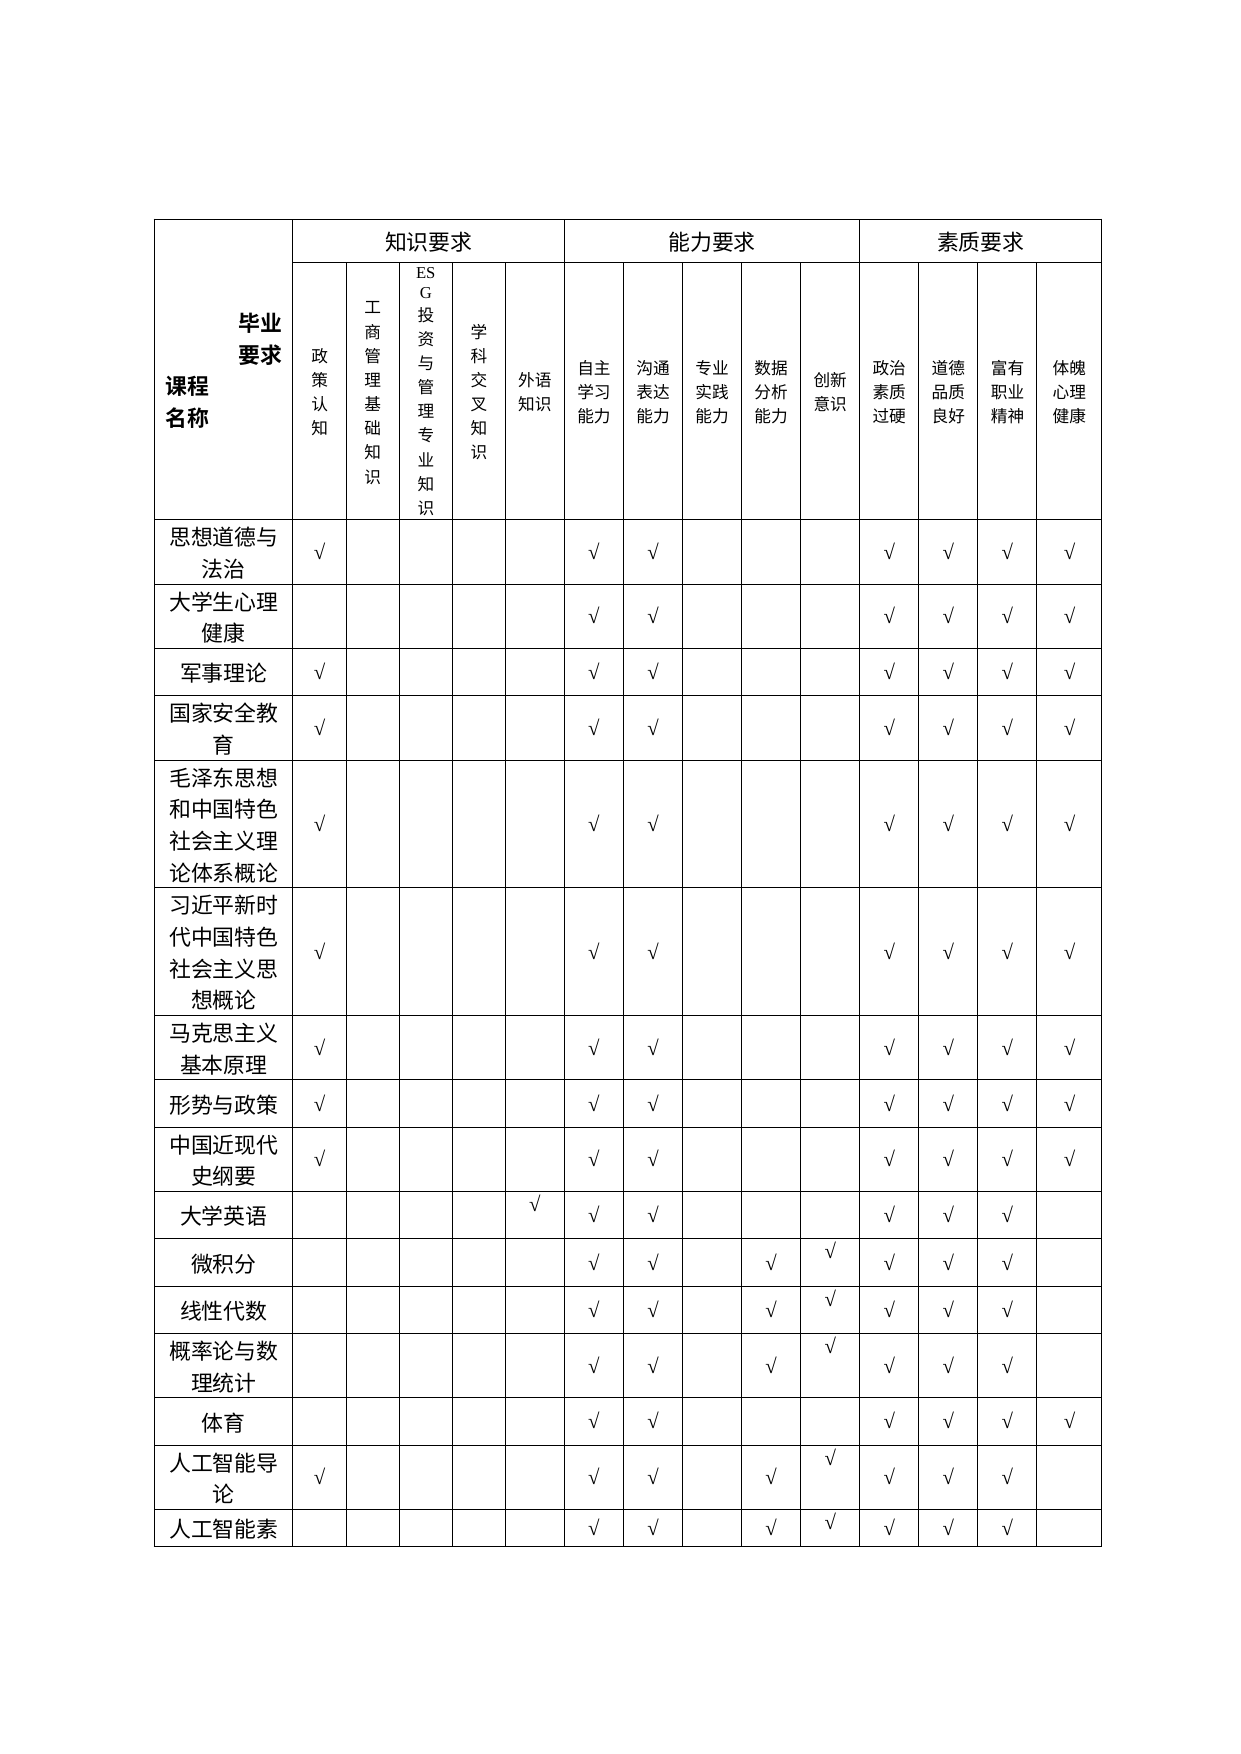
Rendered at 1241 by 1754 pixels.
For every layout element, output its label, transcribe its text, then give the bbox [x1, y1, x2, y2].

table_cell √ [978, 1239, 1036, 1286]
table_cell [400, 761, 452, 887]
table_cell √ [919, 1192, 977, 1238]
table_cell [400, 1287, 452, 1333]
table_cell [453, 1080, 505, 1127]
table_cell [801, 520, 859, 583]
table_cell √ [1037, 888, 1101, 1015]
table_cell [400, 1334, 452, 1397]
table_cell 人工智能导论 [155, 1446, 292, 1509]
table_cell [742, 585, 800, 648]
table_cell 概率论与数理统计 [155, 1334, 292, 1397]
table_cell √ [801, 1287, 859, 1333]
table_cell [801, 1080, 859, 1127]
table_cell 中国近现代史纲要 [155, 1128, 292, 1191]
table_cell [683, 1446, 741, 1509]
table_cell [801, 1128, 859, 1191]
table_cell √ [742, 1446, 800, 1509]
table_cell √ [860, 520, 918, 583]
table_cell [400, 1128, 452, 1191]
table_cell [453, 1334, 505, 1397]
table_cell √ [1037, 1398, 1101, 1444]
table_cell √ [860, 1239, 918, 1286]
table_cell 自主学习能力 [565, 263, 623, 519]
table_cell √ [624, 1080, 682, 1127]
table_cell [400, 1192, 452, 1238]
table_cell 毛泽东思想和中国特色社会主义理论体系概论 [155, 761, 292, 887]
table_cell [683, 1080, 741, 1127]
table_cell 沟通表达能力 [624, 263, 682, 519]
table_cell 数据分析能力 [742, 263, 800, 519]
table_cell √ [978, 1334, 1036, 1397]
table_cell [453, 649, 505, 695]
table_cell 人工智能素养 [155, 1510, 292, 1546]
table_cell √ [624, 1128, 682, 1191]
table_cell √ [624, 696, 682, 759]
table_cell [453, 761, 505, 887]
table_cell 大学生心理健康 [155, 585, 292, 648]
table_cell √ [978, 1287, 1036, 1333]
table_cell [453, 1398, 505, 1444]
table_cell 体魄心理健康 [1037, 263, 1101, 519]
table_cell √ [624, 1239, 682, 1286]
table_cell [683, 761, 741, 887]
table_cell [742, 520, 800, 583]
table_cell [506, 1080, 564, 1127]
table_cell [801, 585, 859, 648]
table_cell √ [860, 1192, 918, 1238]
table_cell [742, 696, 800, 759]
table_cell 学科交叉知识 [453, 263, 505, 519]
table_cell [293, 1192, 346, 1238]
table_cell √ [919, 1128, 977, 1191]
table_cell 习近平新时代中国特色社会主义思想概论 [155, 888, 292, 1015]
table_cell [506, 696, 564, 759]
table_cell [400, 1398, 452, 1444]
table_cell [1037, 1446, 1101, 1509]
table_cell √ [293, 761, 346, 887]
table_cell √ [801, 1510, 859, 1546]
table_cell [506, 888, 564, 1015]
table_cell [506, 1287, 564, 1333]
table_cell [506, 585, 564, 648]
table_cell √ [742, 1334, 800, 1397]
table_header 素质要求 [860, 220, 1101, 262]
table_cell √ [919, 1016, 977, 1079]
table_cell [293, 1239, 346, 1286]
table_cell [506, 1239, 564, 1286]
table_cell √ [293, 696, 346, 759]
table_cell √ [624, 1334, 682, 1397]
table_cell [400, 1080, 452, 1127]
table_cell √ [978, 1398, 1036, 1444]
table_cell 外语知识 [506, 263, 564, 519]
table_cell 体育 [155, 1398, 292, 1444]
table_cell [400, 520, 452, 583]
table_cell [506, 1016, 564, 1079]
table_cell [347, 1239, 399, 1286]
table_cell √ [978, 1128, 1036, 1191]
table_cell √ [565, 1334, 623, 1397]
table_header 知识要求 [293, 220, 564, 262]
table_cell [683, 1287, 741, 1333]
table_cell √ [1037, 1080, 1101, 1127]
table_cell [683, 1239, 741, 1286]
table_cell √ [1037, 1128, 1101, 1191]
table_cell [683, 696, 741, 759]
table_cell √ [1037, 1016, 1101, 1079]
table_cell √ [978, 1192, 1036, 1238]
table_cell √ [919, 1080, 977, 1127]
table_cell √ [978, 761, 1036, 887]
table_cell √ [978, 1080, 1036, 1127]
table_cell [801, 888, 859, 1015]
table_cell √ [1037, 585, 1101, 648]
table_cell √ [860, 1287, 918, 1333]
table_cell [347, 649, 399, 695]
table_cell √ [978, 649, 1036, 695]
table_cell √ [919, 888, 977, 1015]
table_cell √ [624, 1398, 682, 1444]
table_cell √ [624, 761, 682, 887]
table_cell √ [742, 1510, 800, 1546]
table_cell √ [978, 1016, 1036, 1079]
table_cell √ [565, 1398, 623, 1444]
table_cell [347, 888, 399, 1015]
table_cell √ [978, 1446, 1036, 1509]
table_cell [453, 1239, 505, 1286]
table_cell √ [1037, 649, 1101, 695]
table_cell [506, 1446, 564, 1509]
table_cell √ [565, 649, 623, 695]
table_cell [453, 1446, 505, 1509]
table_cell [506, 1128, 564, 1191]
table_cell √ [293, 649, 346, 695]
table_cell [1037, 1287, 1101, 1333]
table_cell [801, 1192, 859, 1238]
table_cell 道德品质良好 [919, 263, 977, 519]
table_cell √ [742, 1287, 800, 1333]
table_cell √ [919, 761, 977, 887]
table_cell √ [919, 649, 977, 695]
table_cell √ [565, 1128, 623, 1191]
table_header 毕业 要求 课程 名称 [155, 220, 292, 519]
table_cell √ [293, 888, 346, 1015]
table_cell [453, 1016, 505, 1079]
table_cell [400, 1510, 452, 1546]
table_cell [742, 1016, 800, 1079]
table_cell √ [1037, 696, 1101, 759]
table_cell [453, 585, 505, 648]
table_cell 富有职业精神 [978, 263, 1036, 519]
table_cell √ [565, 1080, 623, 1127]
table_cell √ [293, 1080, 346, 1127]
table_cell 军事理论 [155, 649, 292, 695]
table_cell √ [860, 1016, 918, 1079]
table_cell √ [978, 888, 1036, 1015]
table_cell 形势与政策 [155, 1080, 292, 1127]
table_cell [347, 1287, 399, 1333]
table_cell [400, 1239, 452, 1286]
table_cell [400, 696, 452, 759]
table_cell [293, 585, 346, 648]
table_cell √ [565, 761, 623, 887]
table_cell [400, 1016, 452, 1079]
table_cell [742, 649, 800, 695]
table_cell √ [565, 1192, 623, 1238]
table_cell [742, 888, 800, 1015]
table_cell [347, 1446, 399, 1509]
table_cell [742, 1080, 800, 1127]
table_cell √ [860, 1510, 918, 1546]
table_cell √ [624, 888, 682, 1015]
table_cell [683, 649, 741, 695]
table_cell √ [919, 585, 977, 648]
table_cell √ [293, 1128, 346, 1191]
table_cell [347, 1080, 399, 1127]
table_cell [683, 1192, 741, 1238]
table_cell [347, 761, 399, 887]
table_cell √ [293, 1016, 346, 1079]
table_cell [742, 1192, 800, 1238]
table_cell √ [978, 585, 1036, 648]
table_cell √ [860, 761, 918, 887]
table_cell [1037, 1334, 1101, 1397]
table_cell [293, 1398, 346, 1444]
table_cell √ [624, 520, 682, 583]
table_cell √ [860, 1080, 918, 1127]
table_cell [400, 1446, 452, 1509]
table_cell [506, 761, 564, 887]
table_cell √ [624, 1446, 682, 1509]
table_cell √ [919, 1239, 977, 1286]
table_cell √ [801, 1446, 859, 1509]
table_cell [801, 761, 859, 887]
table_cell [453, 1287, 505, 1333]
table_cell √ [860, 1128, 918, 1191]
table_cell 工商管理基础知识 [347, 263, 399, 519]
table_cell √ [801, 1334, 859, 1397]
table_cell √ [919, 1287, 977, 1333]
table_cell [506, 1510, 564, 1546]
table_cell √ [1037, 761, 1101, 887]
table_cell [506, 1334, 564, 1397]
table_cell [347, 1016, 399, 1079]
table_cell [347, 1192, 399, 1238]
table_cell [347, 520, 399, 583]
table_cell √ [978, 520, 1036, 583]
table_cell 国家安全教育 [155, 696, 292, 759]
table_cell √ [624, 1287, 682, 1333]
table_cell [400, 649, 452, 695]
table_cell 思想道德与法治 [155, 520, 292, 583]
table_cell [683, 1128, 741, 1191]
table_cell [801, 696, 859, 759]
table_cell [801, 1398, 859, 1444]
table_cell √ [860, 1334, 918, 1397]
table_cell √ [919, 1334, 977, 1397]
table_cell [453, 520, 505, 583]
table_cell [683, 1016, 741, 1079]
table_cell √ [860, 585, 918, 648]
table_cell √ [978, 696, 1036, 759]
table_cell [1037, 1192, 1101, 1238]
table_cell 微积分 [155, 1239, 292, 1286]
table_cell √ [565, 520, 623, 583]
table_cell [293, 1287, 346, 1333]
table_cell [347, 585, 399, 648]
table_cell [347, 1510, 399, 1546]
table_cell √ [624, 585, 682, 648]
table_cell 专业实践能力 [683, 263, 741, 519]
table_cell [742, 1398, 800, 1444]
table_cell [506, 649, 564, 695]
table_cell √ [565, 585, 623, 648]
table_cell √ [624, 1510, 682, 1546]
table_cell [801, 649, 859, 695]
table_cell [453, 1510, 505, 1546]
table_cell √ [565, 1510, 623, 1546]
table_cell 政策认知 [293, 263, 346, 519]
table_cell [1037, 1510, 1101, 1546]
table_cell √ [565, 1016, 623, 1079]
table_cell [506, 520, 564, 583]
table_cell √ [919, 1446, 977, 1509]
table_cell 马克思主义基本原理 [155, 1016, 292, 1079]
table_cell [347, 1334, 399, 1397]
table_cell √ [624, 1016, 682, 1079]
table_cell [400, 888, 452, 1015]
table_cell [742, 761, 800, 887]
table_cell 政治素质过硬 [860, 263, 918, 519]
table_cell √ [565, 888, 623, 1015]
table_cell √ [506, 1192, 564, 1238]
table_cell 创新意识 [801, 263, 859, 519]
table_cell [683, 888, 741, 1015]
table_cell [801, 1016, 859, 1079]
table_cell √ [919, 1398, 977, 1444]
table_cell [293, 1334, 346, 1397]
table_cell √ [919, 520, 977, 583]
table_cell √ [860, 888, 918, 1015]
table_cell [506, 1398, 564, 1444]
table_cell [347, 1398, 399, 1444]
table_cell √ [565, 1239, 623, 1286]
table_cell [347, 696, 399, 759]
table_cell 线性代数 [155, 1287, 292, 1333]
table_cell [347, 1128, 399, 1191]
table_cell [683, 585, 741, 648]
table_cell [453, 696, 505, 759]
table_cell [683, 1510, 741, 1546]
table_cell √ [978, 1510, 1036, 1546]
table_cell √ [801, 1239, 859, 1286]
table_cell √ [293, 1446, 346, 1509]
table_cell √ [293, 520, 346, 583]
table_cell √ [860, 1398, 918, 1444]
table_cell √ [1037, 520, 1101, 583]
table_cell 大学英语 [155, 1192, 292, 1238]
table_cell [453, 888, 505, 1015]
table_cell [683, 520, 741, 583]
table_cell [1037, 1239, 1101, 1286]
table_cell ESG投资与管理专业知识 [400, 263, 452, 519]
table_cell √ [860, 1446, 918, 1509]
table_cell [400, 585, 452, 648]
table_cell √ [742, 1239, 800, 1286]
table_cell [683, 1334, 741, 1397]
table_cell √ [919, 696, 977, 759]
table_cell √ [624, 649, 682, 695]
table_cell [453, 1192, 505, 1238]
table_cell √ [565, 696, 623, 759]
table_cell √ [565, 1446, 623, 1509]
table_cell √ [860, 649, 918, 695]
table_cell [293, 1510, 346, 1546]
table_cell [742, 1128, 800, 1191]
table_cell √ [860, 696, 918, 759]
table_cell [453, 1128, 505, 1191]
table_header 能力要求 [565, 220, 859, 262]
table_cell [683, 1398, 741, 1444]
table_cell √ [624, 1192, 682, 1238]
table_cell √ [565, 1287, 623, 1333]
table_cell √ [919, 1510, 977, 1546]
